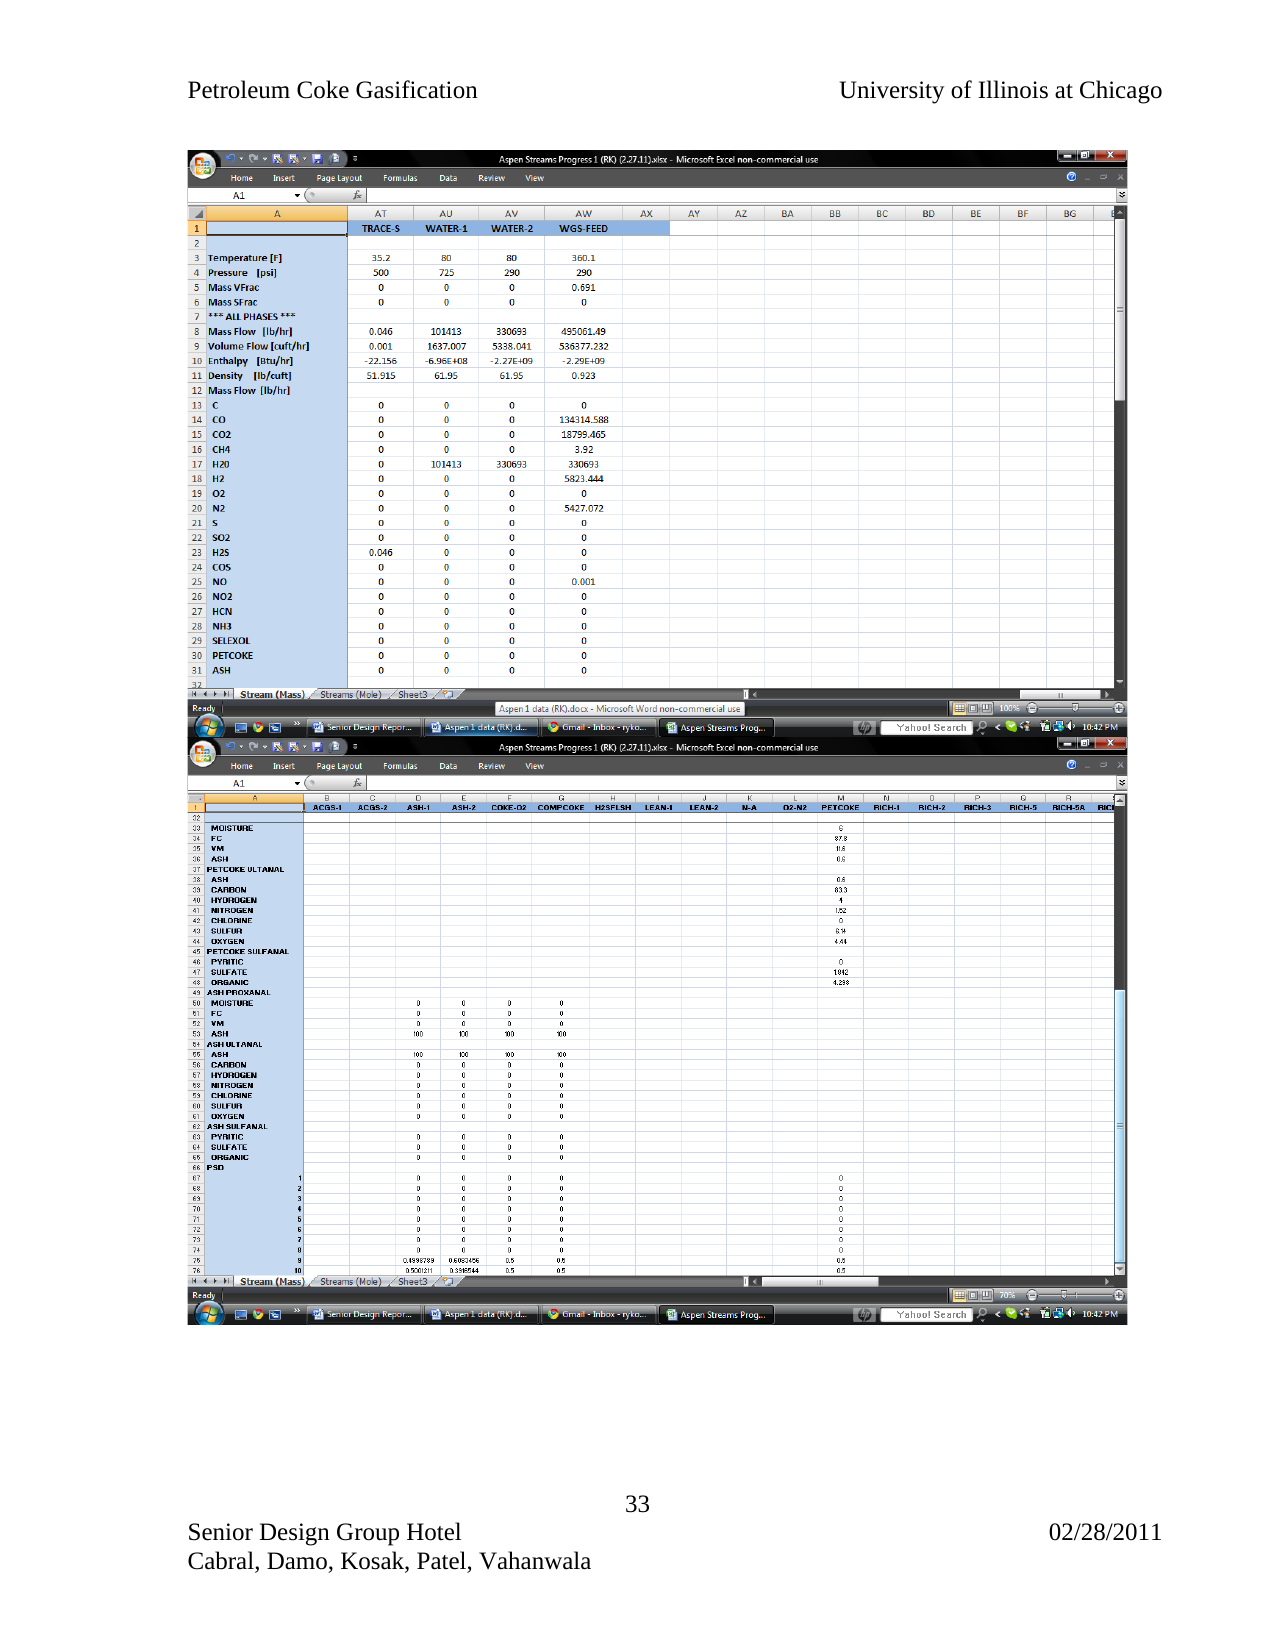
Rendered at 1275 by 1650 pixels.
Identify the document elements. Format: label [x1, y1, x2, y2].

picture [187, 150, 1128, 1325]
